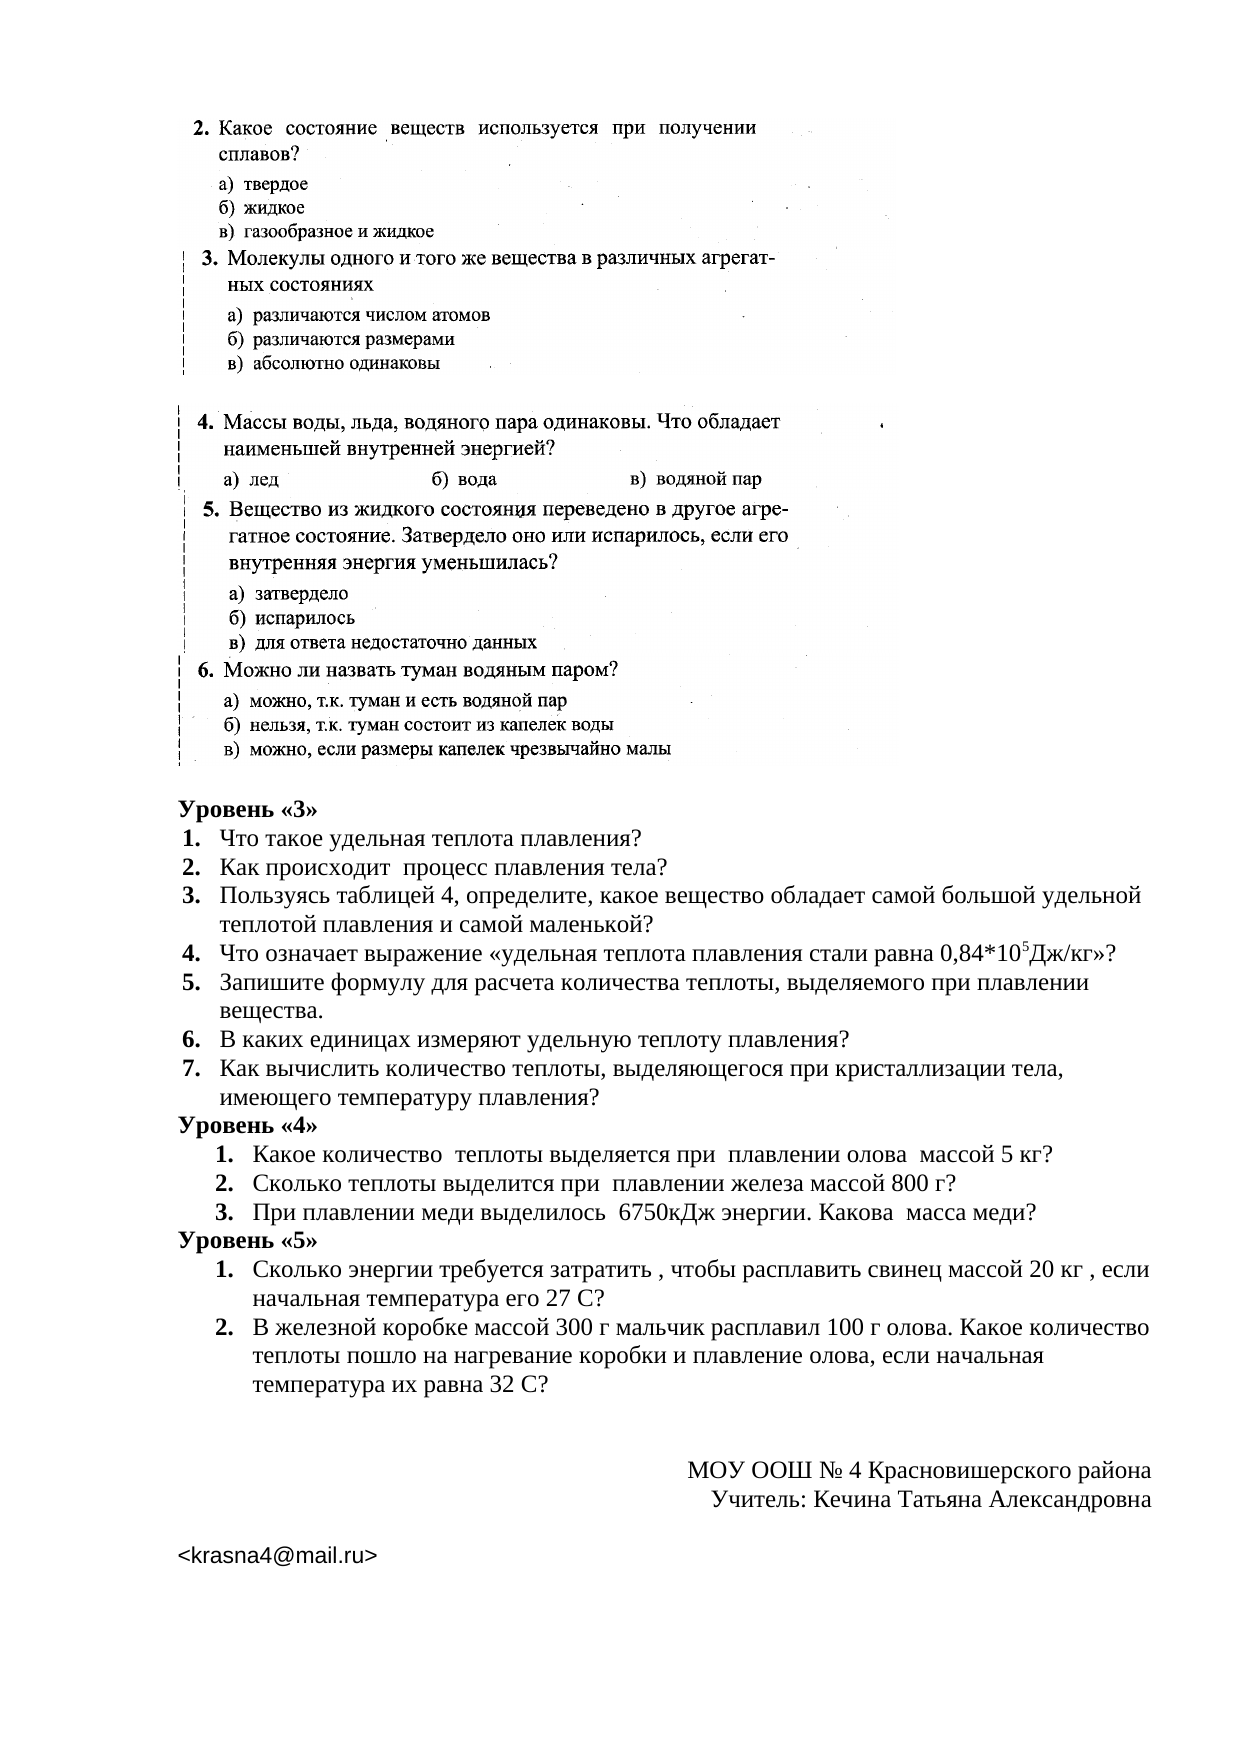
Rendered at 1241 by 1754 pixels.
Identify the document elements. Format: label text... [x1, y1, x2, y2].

text <krasna4@mail.ru> [177, 1542, 1152, 1568]
list Сколько энергии требуется затратить , чтобы расплавить свинец массой 20 кг , если начальная температура его 27 С? [215, 1254, 1152, 1312]
picture [177, 403, 899, 766]
list МОУ ООШ № 4 Красновишерского района [252, 1455, 1152, 1484]
list При плавлении меди выделилось 6750кДж энергии. Какова масса меди? [215, 1197, 1152, 1226]
text Уровень «4» [177, 1111, 1152, 1139]
list Как происходит процесс плавления тела? [182, 852, 1152, 881]
list В железной коробке массой 300 г мальчик расплавил 100 г олова. Какое количество теплоты пошло на нагревание коробки и плавление олова, если начальная температура их равна 32 С? [215, 1312, 1152, 1398]
list Сколько теплоты выделится при плавлении железа массой 800 г? [215, 1168, 1152, 1197]
list Какое количество теплоты выделяется при плавлении олова массой 5 кг? [215, 1139, 1152, 1168]
list Что означает выражение «удельная теплота плавления стали равна 0,84*105Дж/кг»? [182, 938, 1152, 967]
list Запишите формулу для расчета количества теплоты, выделяемого при плавлении вещества. [182, 967, 1152, 1024]
text Уровень «3» [177, 794, 1152, 823]
text Уровень «5» [177, 1226, 1152, 1254]
list В каких единицах измеряют удельную теплоту плавления? [182, 1024, 1152, 1053]
picture [177, 118, 896, 375]
list Учитель: Кечина Татьяна Александровна [252, 1484, 1152, 1512]
list Что такое удельная теплота плавления? [182, 823, 1152, 852]
list Как вычислить количество теплоты, выделяющегося при кристаллизации тела, имеющего температуру плавления? [182, 1053, 1152, 1111]
list Пользуясь таблицей 4, определите, какое вещество обладает самой большой удельной теплотой плавления и самой маленькой? [182, 881, 1152, 938]
